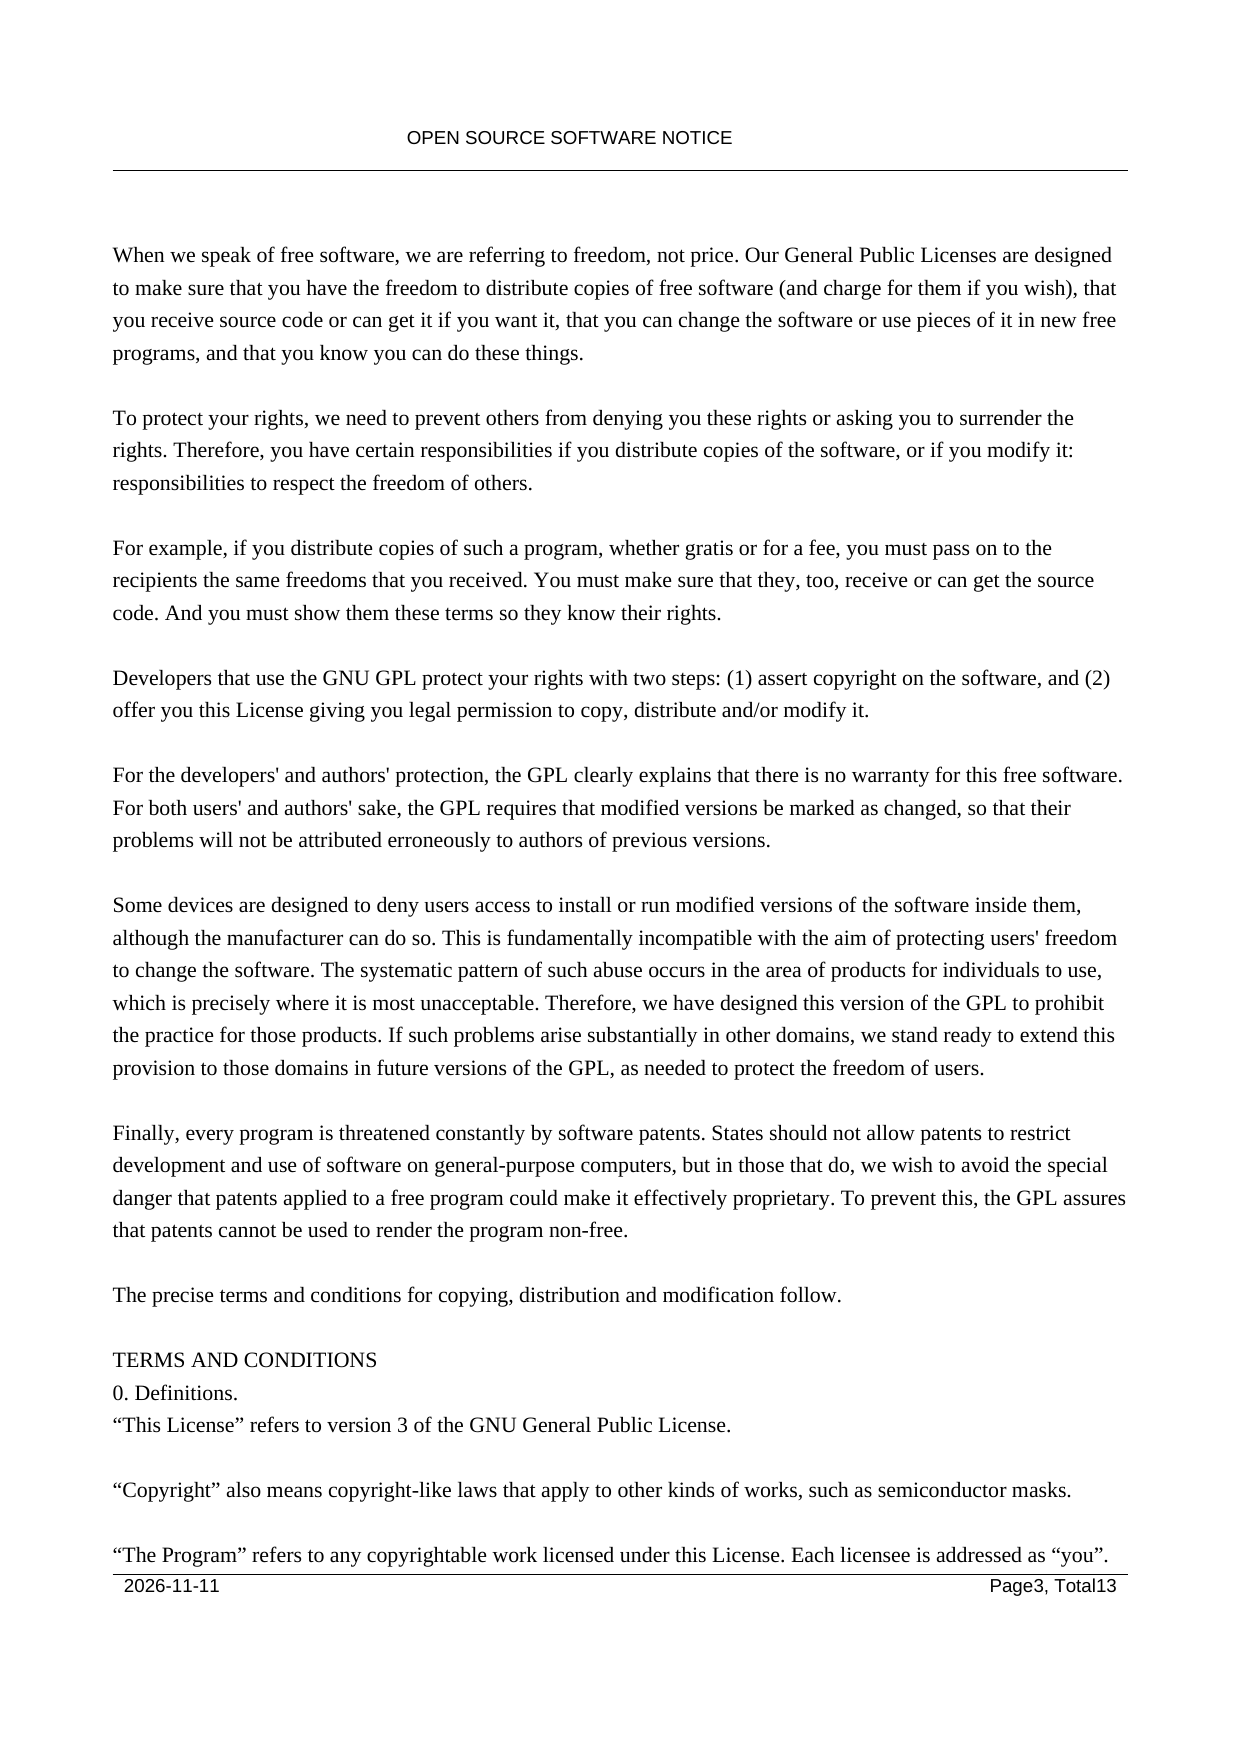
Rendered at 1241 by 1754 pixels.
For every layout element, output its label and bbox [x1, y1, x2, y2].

text [112, 206, 1128, 1571]
